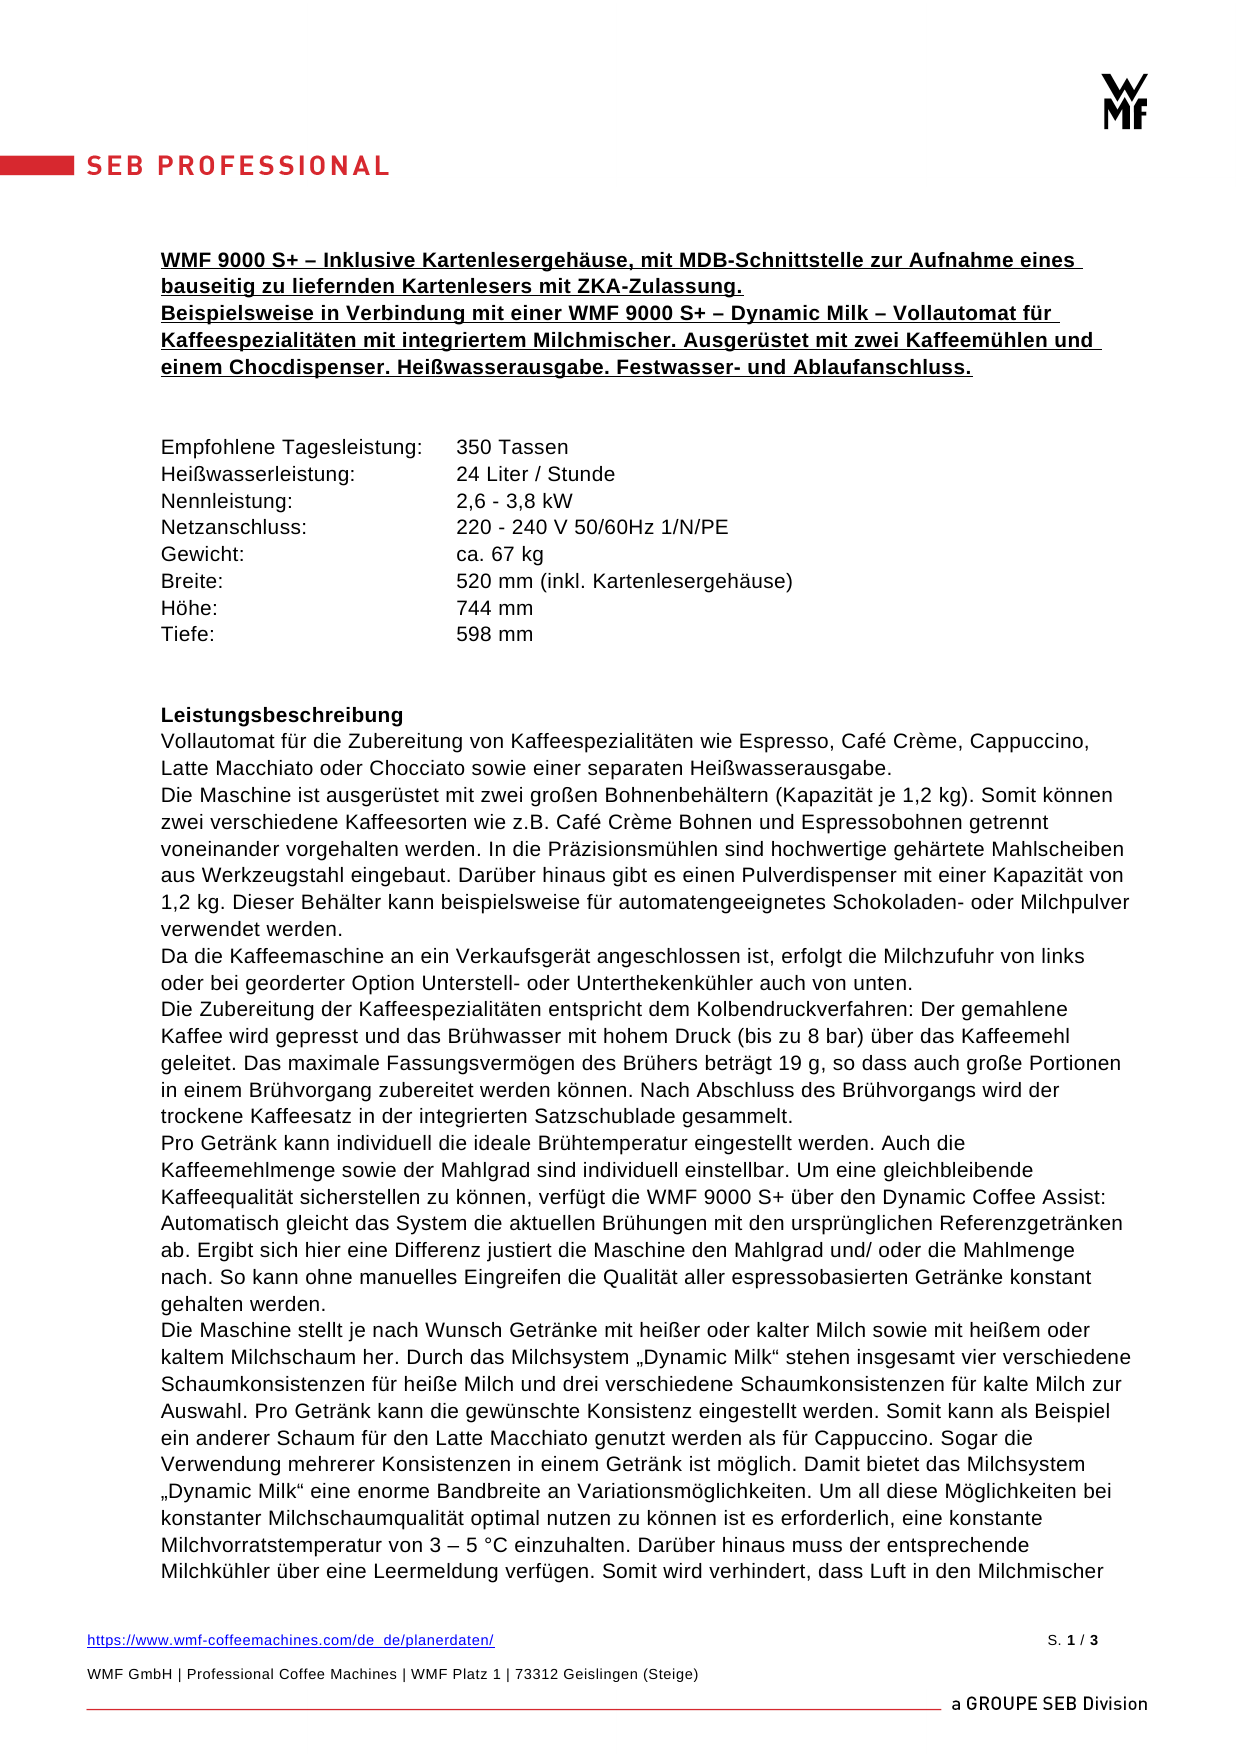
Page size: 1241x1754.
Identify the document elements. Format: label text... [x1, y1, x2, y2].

text Netzanschluss: 220 - 240 V 50/60Hz 1/N/PE [161, 512, 1136, 539]
text Vollautomat für die Zubereitung von Kaffeespezialitäten wie Espresso, Café Crème, Cappuccino, Latte Macchiato oder Chocciato sowie einer separaten Heißwasserausgabe. [161, 727, 1136, 780]
text Da die Kaffeemaschine an ein Verkaufsgerät angeschlossen ist, erfolgt die Milchzufuhr von links oder bei georderter Option Unterstell- oder Unterthekenkühler auch von unten. [161, 941, 1136, 994]
text Tiefe: 598 mm [161, 619, 1136, 646]
text Breite: 520 mm (inkl. Kartenlesergehäuse) [161, 566, 1136, 593]
text Empfohlene Tagesleistung: 350 Tassen [161, 432, 1136, 459]
text Leistungsbeschreibung [161, 700, 1136, 727]
text Die Maschine ist ausgerüstet mit zwei großen Bohnenbehältern (Kapazität je 1,2 kg). Somit können zwei verschiedene Kaffeesorten wie z.B. Café Crème Bohnen und Espressobohnen getrennt voneinander vorgehalten werden. In die Präzisionsmühlen sind hochwertige gehärtete Mahlscheiben aus Werkzeugstahl eingebaut. Darüber hinaus gibt es einen Pulverdispenser mit einer Kapazität von 1,2 kg. Dieser Behälter kann beispielsweise für automatengeeignetes Schokoladen- oder Milchpulver verwendet werden. [161, 780, 1136, 941]
picture [0, 1688, 1235, 1754]
text Heißwasserleistung: 24 Liter / Stunde [161, 459, 1136, 486]
text WMF 9000 S+ – Inklusive Kartenlesergehäuse, mit MDB-Schnittstelle zur Aufnahme eines bauseitig zu liefernden Kartenlesers mit ZKA-Zulassung. [161, 245, 1136, 298]
text Nennleistung: 2,6 - 3,8 kW [161, 486, 1136, 512]
text Gewicht: ca. 67 kg [161, 539, 1136, 566]
picture [0, 3, 1236, 187]
text Beispielsweise in Verbindung mit einer WMF 9000 S+ – Dynamic Milk – Vollautomat für Kaffeespezialitäten mit integriertem Milchmischer. Ausgerüstet mit zwei Kaffeemühlen und einem Chocdispenser. Heißwasserausgabe. Festwasser- und Ablaufanschluss. [161, 298, 1136, 378]
text Pro Getränk kann individuell die ideale Brühtemperatur eingestellt werden. Auch die Kaffeemehlmenge sowie der Mahlgrad sind individuell einstellbar. Um eine gleichbleibende Kaffeequalität sicherstellen zu können, verfügt die WMF 9000 S+ über den Dynamic Coffee Assist: Automatisch gleicht das System die aktuellen Brühungen mit den ursprünglichen Referenzgetränken ab. Ergibt sich hier eine Differenz justiert die Maschine den Mahlgrad und/ oder die Mahlmenge nach. So kann ohne manuelles Eingreifen die Qualität aller espressobasierten Getränke konstant gehalten werden. [161, 1128, 1136, 1316]
text Die Zubereitung der Kaffeespezialitäten entspricht dem Kolbendruckverfahren: Der gemahlene Kaffee wird gepresst und das Brühwasser mit hohem Druck (bis zu 8 bar) über das Kaffeemehl geleitet. Das maximale Fassungsvermögen des Brühers beträgt 19 g, so dass auch große Portionen in einem Brühvorgang zubereitet werden können. Nach Abschluss des Brühvorgangs wird der trockene Kaffeesatz in der integrierten Satzschublade gesammelt. [161, 994, 1136, 1128]
text Höhe: 744 mm [161, 593, 1136, 619]
